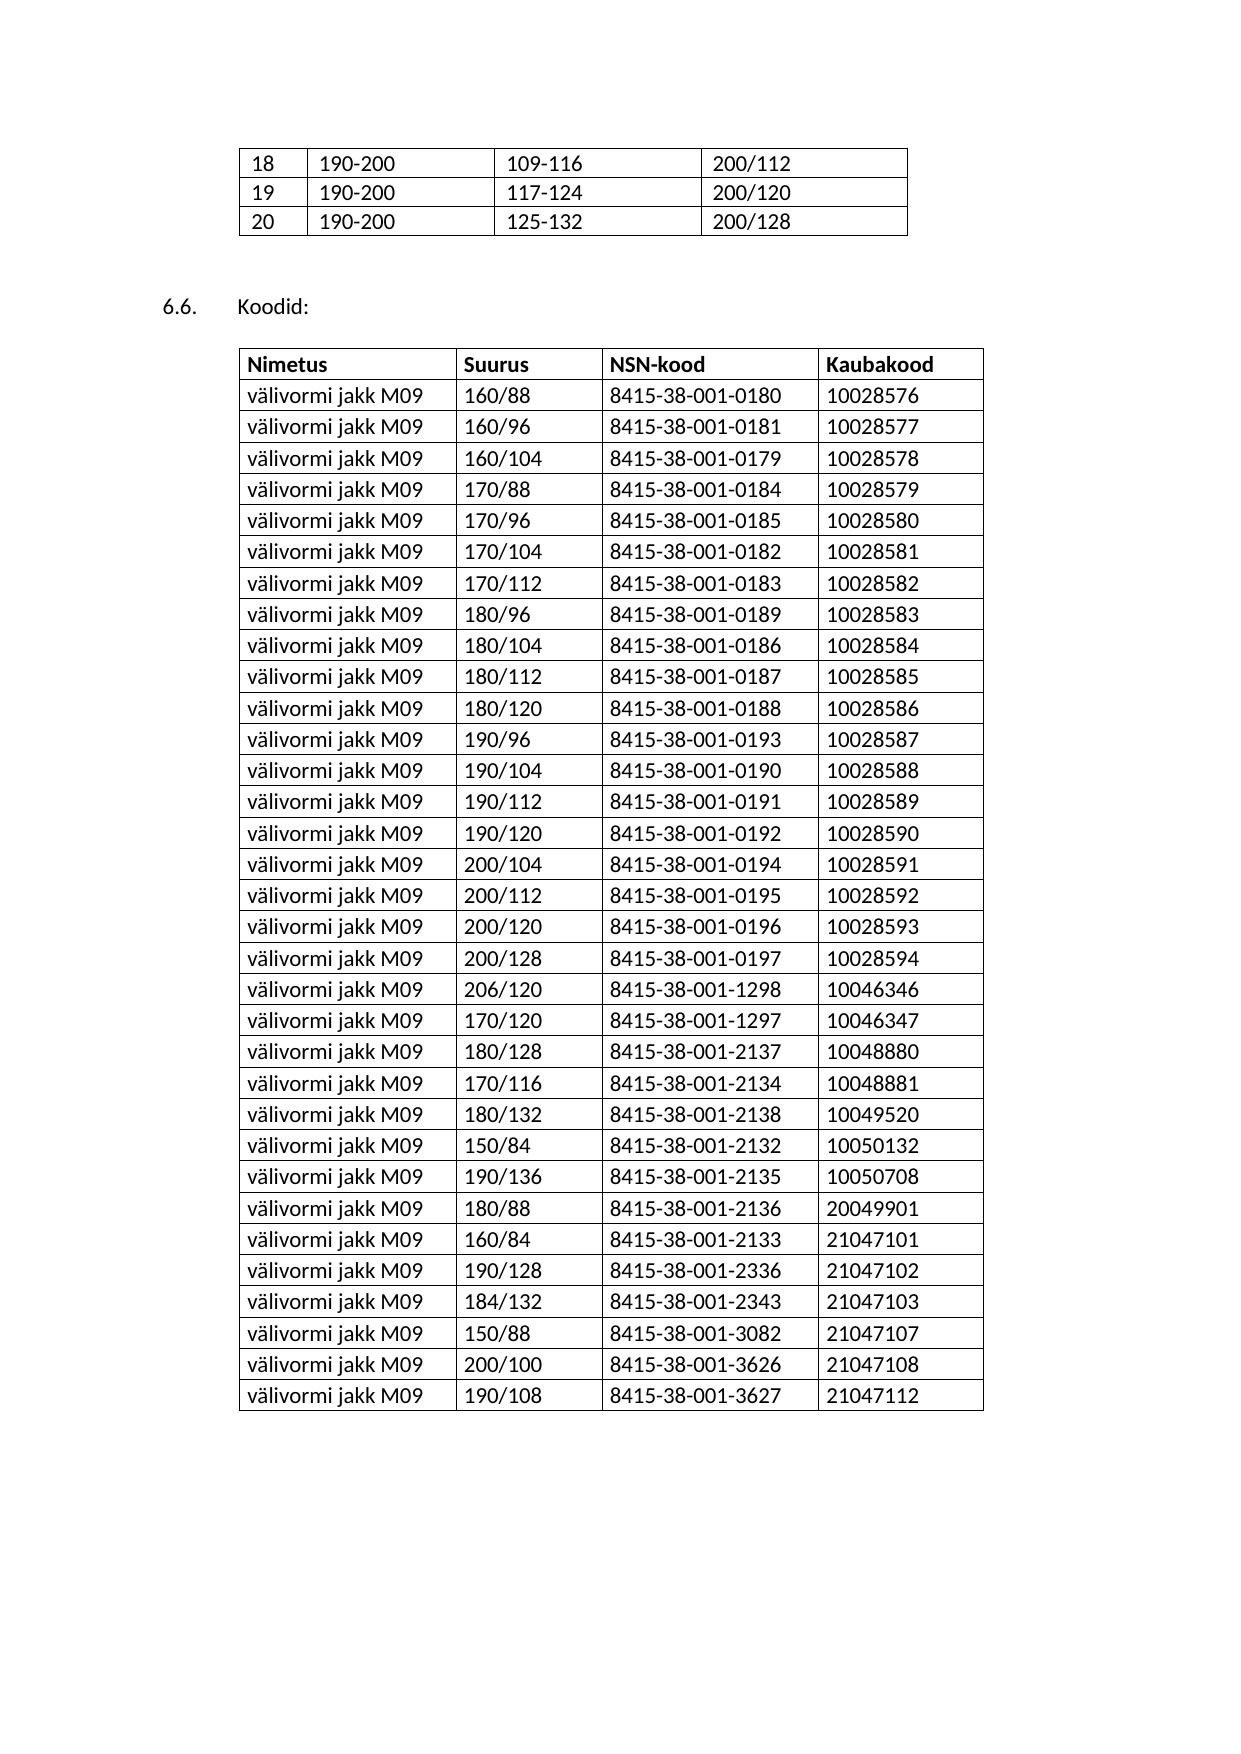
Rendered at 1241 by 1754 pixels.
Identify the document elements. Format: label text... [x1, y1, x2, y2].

table_cell 190/96 [457, 724, 602, 754]
table_cell 8415-38-001-0184 [603, 474, 818, 504]
table_cell välivormi jakk M09 [240, 380, 456, 410]
table_cell 8415-38-001-2132 [603, 1130, 818, 1160]
table_cell välivormi jakk M09 [240, 911, 456, 942]
table_cell 8415-38-001-2133 [603, 1224, 818, 1254]
table_cell välivormi jakk M09 [240, 1005, 456, 1035]
table_cell 150/84 [457, 1130, 602, 1160]
table_cell 10028576 [819, 380, 983, 410]
table_cell välivormi jakk M09 [240, 693, 456, 723]
table_cell välivormi jakk M09 [240, 474, 456, 504]
table_cell 150/88 [457, 1318, 602, 1348]
table_cell 200/112 [702, 149, 907, 177]
table_cell 200/128 [457, 943, 602, 973]
table_cell 190/128 [457, 1255, 602, 1285]
table_cell 8415-38-001-0191 [603, 786, 818, 817]
table_cell 200/100 [457, 1349, 602, 1379]
table_cell 21047112 [819, 1380, 983, 1410]
table_cell 10028585 [819, 661, 983, 692]
table_cell 10050132 [819, 1130, 983, 1160]
table_cell 180/128 [457, 1036, 602, 1067]
table_cell 170/120 [457, 1005, 602, 1035]
table_cell 10049520 [819, 1099, 983, 1129]
table_cell 8415-38-001-1297 [603, 1005, 818, 1035]
table_cell 8415-38-001-0180 [603, 380, 818, 410]
table_cell välivormi jakk M09 [240, 1349, 456, 1379]
table_cell 8415-38-001-1298 [603, 974, 818, 1004]
table_cell 8415-38-001-0187 [603, 661, 818, 692]
table_cell 170/104 [457, 536, 602, 567]
table_cell 8415-38-001-0193 [603, 724, 818, 754]
table_cell 8415-38-001-0181 [603, 411, 818, 442]
table_cell 8415-38-001-0188 [603, 693, 818, 723]
table_cell 200/112 [457, 880, 602, 910]
list Koodid: [162, 292, 1093, 320]
table_cell välivormi jakk M09 [240, 1130, 456, 1160]
table_cell 8415-38-001-0194 [603, 849, 818, 879]
table_cell välivormi jakk M09 [240, 755, 456, 785]
table_cell välivormi jakk M09 [240, 974, 456, 1004]
table_cell 206/120 [457, 974, 602, 1004]
table_cell 8415-38-001-2136 [603, 1193, 818, 1223]
table_cell 10028582 [819, 568, 983, 598]
table_cell 8415-38-001-2135 [603, 1161, 818, 1192]
table_cell välivormi jakk M09 [240, 505, 456, 535]
table_cell 180/132 [457, 1099, 602, 1129]
table_cell 160/96 [457, 411, 602, 442]
table_cell välivormi jakk M09 [240, 1193, 456, 1223]
table_cell välivormi jakk M09 [240, 818, 456, 848]
table_cell 10046347 [819, 1005, 983, 1035]
table_cell välivormi jakk M09 [240, 661, 456, 692]
table_cell 18 [240, 149, 307, 177]
table_cell 10028587 [819, 724, 983, 754]
table_cell välivormi jakk M09 [240, 1286, 456, 1317]
table_cell välivormi jakk M09 [240, 1161, 456, 1192]
table_cell 170/116 [457, 1068, 602, 1098]
table_cell 21047102 [819, 1255, 983, 1285]
table_cell välivormi jakk M09 [240, 568, 456, 598]
table_cell 8415-38-001-0189 [603, 599, 818, 629]
table_cell 200/120 [457, 911, 602, 942]
table_cell 8415-38-001-3626 [603, 1349, 818, 1379]
table_cell 10028593 [819, 911, 983, 942]
table_cell välivormi jakk M09 [240, 849, 456, 879]
table_cell välivormi jakk M09 [240, 1036, 456, 1067]
table_cell 125-132 [495, 207, 701, 235]
table_cell 190-200 [308, 207, 494, 235]
table_cell 10028589 [819, 786, 983, 817]
table_cell 8415-38-001-2336 [603, 1255, 818, 1285]
table_cell 20 [240, 207, 307, 235]
table_cell 21047103 [819, 1286, 983, 1317]
table_cell 21047108 [819, 1349, 983, 1379]
table_cell 190/108 [457, 1380, 602, 1410]
table_header NSN-kood [603, 349, 818, 379]
table_cell välivormi jakk M09 [240, 536, 456, 567]
table_cell 160/104 [457, 443, 602, 473]
table_cell välivormi jakk M09 [240, 1318, 456, 1348]
table_cell 200/104 [457, 849, 602, 879]
table_cell 10028588 [819, 755, 983, 785]
table_cell 160/88 [457, 380, 602, 410]
table_cell 8415-38-001-0185 [603, 505, 818, 535]
table_cell välivormi jakk M09 [240, 880, 456, 910]
table_cell 20049901 [819, 1193, 983, 1223]
table_header Nimetus [240, 349, 456, 379]
table_cell välivormi jakk M09 [240, 1068, 456, 1098]
table_cell 8415-38-001-0183 [603, 568, 818, 598]
table_cell 184/132 [457, 1286, 602, 1317]
table_cell 160/84 [457, 1224, 602, 1254]
table_cell 10028594 [819, 943, 983, 973]
table_cell 21047107 [819, 1318, 983, 1348]
table_cell 190/120 [457, 818, 602, 848]
table_cell 117-124 [495, 178, 701, 206]
table_cell välivormi jakk M09 [240, 411, 456, 442]
table_cell 10050708 [819, 1161, 983, 1192]
table_cell 180/96 [457, 599, 602, 629]
table_cell 8415-38-001-0195 [603, 880, 818, 910]
table_cell 10028581 [819, 536, 983, 567]
table_cell 8415-38-001-2343 [603, 1286, 818, 1317]
table_cell 109-116 [495, 149, 701, 177]
table_cell 180/112 [457, 661, 602, 692]
table_cell 8415-38-001-0186 [603, 630, 818, 660]
table_cell 200/120 [702, 178, 907, 206]
table_cell välivormi jakk M09 [240, 599, 456, 629]
table_cell välivormi jakk M09 [240, 1224, 456, 1254]
table_cell 10048881 [819, 1068, 983, 1098]
table_cell 10028590 [819, 818, 983, 848]
table_cell 8415-38-001-3627 [603, 1380, 818, 1410]
table_cell välivormi jakk M09 [240, 1255, 456, 1285]
table_cell 190/112 [457, 786, 602, 817]
table_cell 10048880 [819, 1036, 983, 1067]
table_cell välivormi jakk M09 [240, 443, 456, 473]
table_cell välivormi jakk M09 [240, 724, 456, 754]
table_cell 8415-38-001-0192 [603, 818, 818, 848]
table_cell 8415-38-001-0196 [603, 911, 818, 942]
table_cell välivormi jakk M09 [240, 943, 456, 973]
table_cell 19 [240, 178, 307, 206]
table_cell välivormi jakk M09 [240, 786, 456, 817]
table_cell 190-200 [308, 178, 494, 206]
table_cell 8415-38-001-2137 [603, 1036, 818, 1067]
table_cell 10028592 [819, 880, 983, 910]
table_cell 190-200 [308, 149, 494, 177]
table_header Suurus [457, 349, 602, 379]
table_cell 8415-38-001-2134 [603, 1068, 818, 1098]
table_cell 180/120 [457, 693, 602, 723]
table_cell 10028579 [819, 474, 983, 504]
table_cell 10028591 [819, 849, 983, 879]
table_cell 8415-38-001-3082 [603, 1318, 818, 1348]
table_cell välivormi jakk M09 [240, 1099, 456, 1129]
table_cell 21047101 [819, 1224, 983, 1254]
table_cell välivormi jakk M09 [240, 630, 456, 660]
table_cell 10028583 [819, 599, 983, 629]
table_cell 8415-38-001-2138 [603, 1099, 818, 1129]
table_cell 190/136 [457, 1161, 602, 1192]
table_cell 8415-38-001-0190 [603, 755, 818, 785]
table_cell 180/88 [457, 1193, 602, 1223]
table_cell 10046346 [819, 974, 983, 1004]
table_cell 8415-38-001-0179 [603, 443, 818, 473]
table_cell 10028577 [819, 411, 983, 442]
table_cell 170/112 [457, 568, 602, 598]
table_cell 190/104 [457, 755, 602, 785]
table_header Kaubakood [819, 349, 983, 379]
table_cell 10028586 [819, 693, 983, 723]
table_cell 8415-38-001-0182 [603, 536, 818, 567]
table_cell 10028580 [819, 505, 983, 535]
table_cell 200/128 [702, 207, 907, 235]
table_cell 180/104 [457, 630, 602, 660]
table_cell 170/88 [457, 474, 602, 504]
table_cell 10028584 [819, 630, 983, 660]
table_cell 170/96 [457, 505, 602, 535]
table_cell 10028578 [819, 443, 983, 473]
table_cell välivormi jakk M09 [240, 1380, 456, 1410]
table_cell 8415-38-001-0197 [603, 943, 818, 973]
